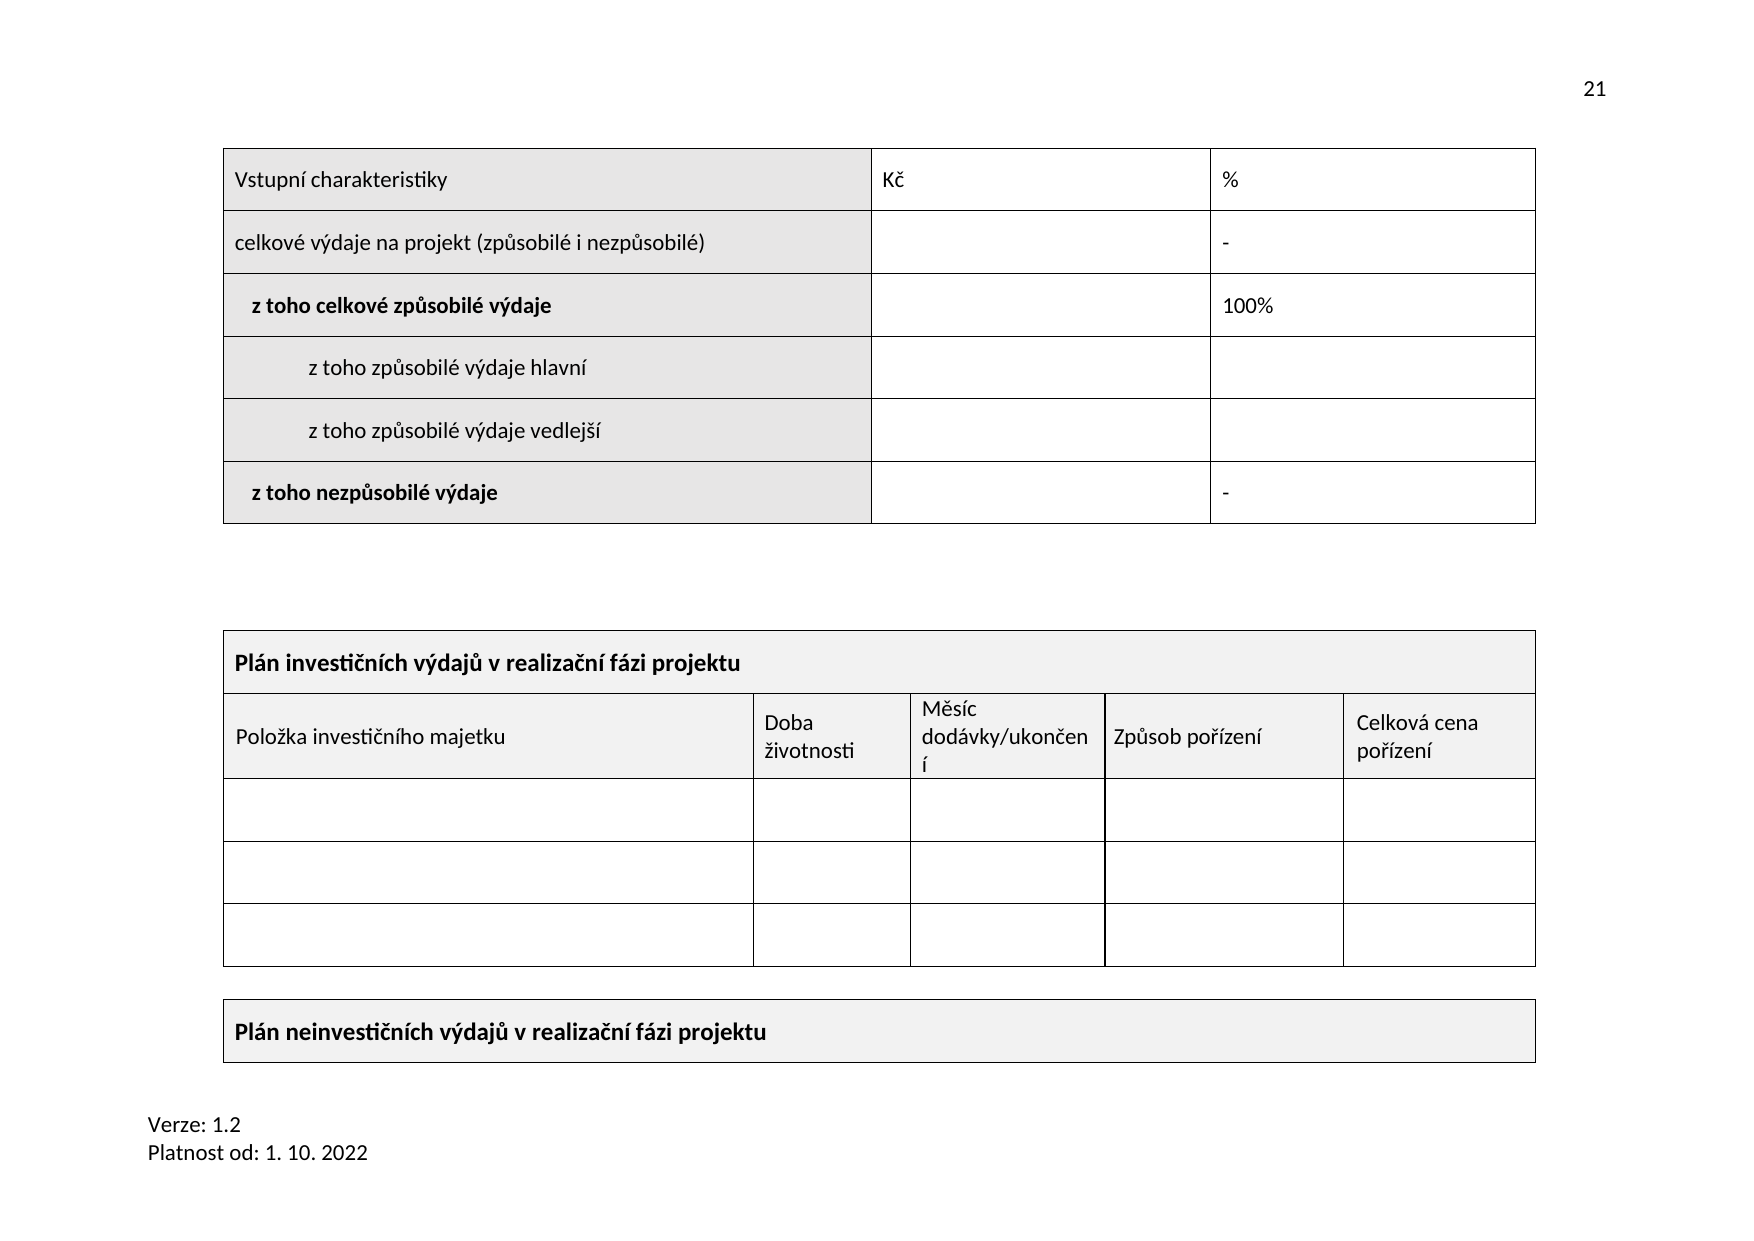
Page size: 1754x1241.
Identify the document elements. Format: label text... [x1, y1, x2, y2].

table_cell [872, 337, 1210, 398]
table_cell - [1211, 211, 1535, 273]
table_cell [1211, 337, 1535, 398]
table_cell [1106, 842, 1343, 903]
table_cell [1344, 904, 1535, 966]
table_cell [224, 842, 753, 903]
table_cell [224, 904, 753, 966]
table_cell % [1211, 149, 1535, 210]
table_cell [1106, 904, 1343, 966]
table_cell [872, 211, 1210, 273]
table_cell Vstupní charakteristiky [224, 149, 871, 210]
table_cell Kč [872, 149, 1210, 210]
table_cell [872, 274, 1210, 336]
table_cell [911, 779, 1104, 841]
table_cell [1211, 399, 1535, 461]
table_cell [1106, 779, 1343, 841]
table_cell celkové výdaje na projekt (způsobilé i nezpůsobilé) [224, 211, 871, 273]
table_cell Měsíc dodávky/ukončení [911, 694, 1104, 778]
table_cell Doba životnosti [754, 694, 910, 778]
table_cell [911, 842, 1104, 903]
table_cell [754, 904, 910, 966]
table_header Plán neinvestičních výdajů v realizační fázi projektu [224, 1000, 1535, 1062]
table_cell [911, 904, 1104, 966]
table_cell - [1211, 462, 1535, 523]
table_cell Způsob pořízení [1106, 694, 1343, 778]
table_cell z toho celkové způsobilé výdaje [224, 274, 871, 336]
table_cell [1344, 842, 1535, 903]
table_cell [224, 779, 753, 841]
table_cell [872, 399, 1210, 461]
table_cell Celková cena pořízení [1344, 694, 1535, 778]
table_cell [1344, 779, 1535, 841]
table_cell z toho způsobilé výdaje hlavní [224, 337, 871, 398]
table_cell [754, 842, 910, 903]
table_cell [754, 779, 910, 841]
table_cell z toho nezpůsobilé výdaje [224, 462, 871, 523]
table_cell 100% [1211, 274, 1535, 336]
table_cell Položka investičního majetku [224, 694, 753, 778]
table_cell [872, 462, 1210, 523]
table_header Plán investičních výdajů v realizační fázi projektu [224, 631, 1535, 693]
table_cell z toho způsobilé výdaje vedlejší [224, 399, 871, 461]
